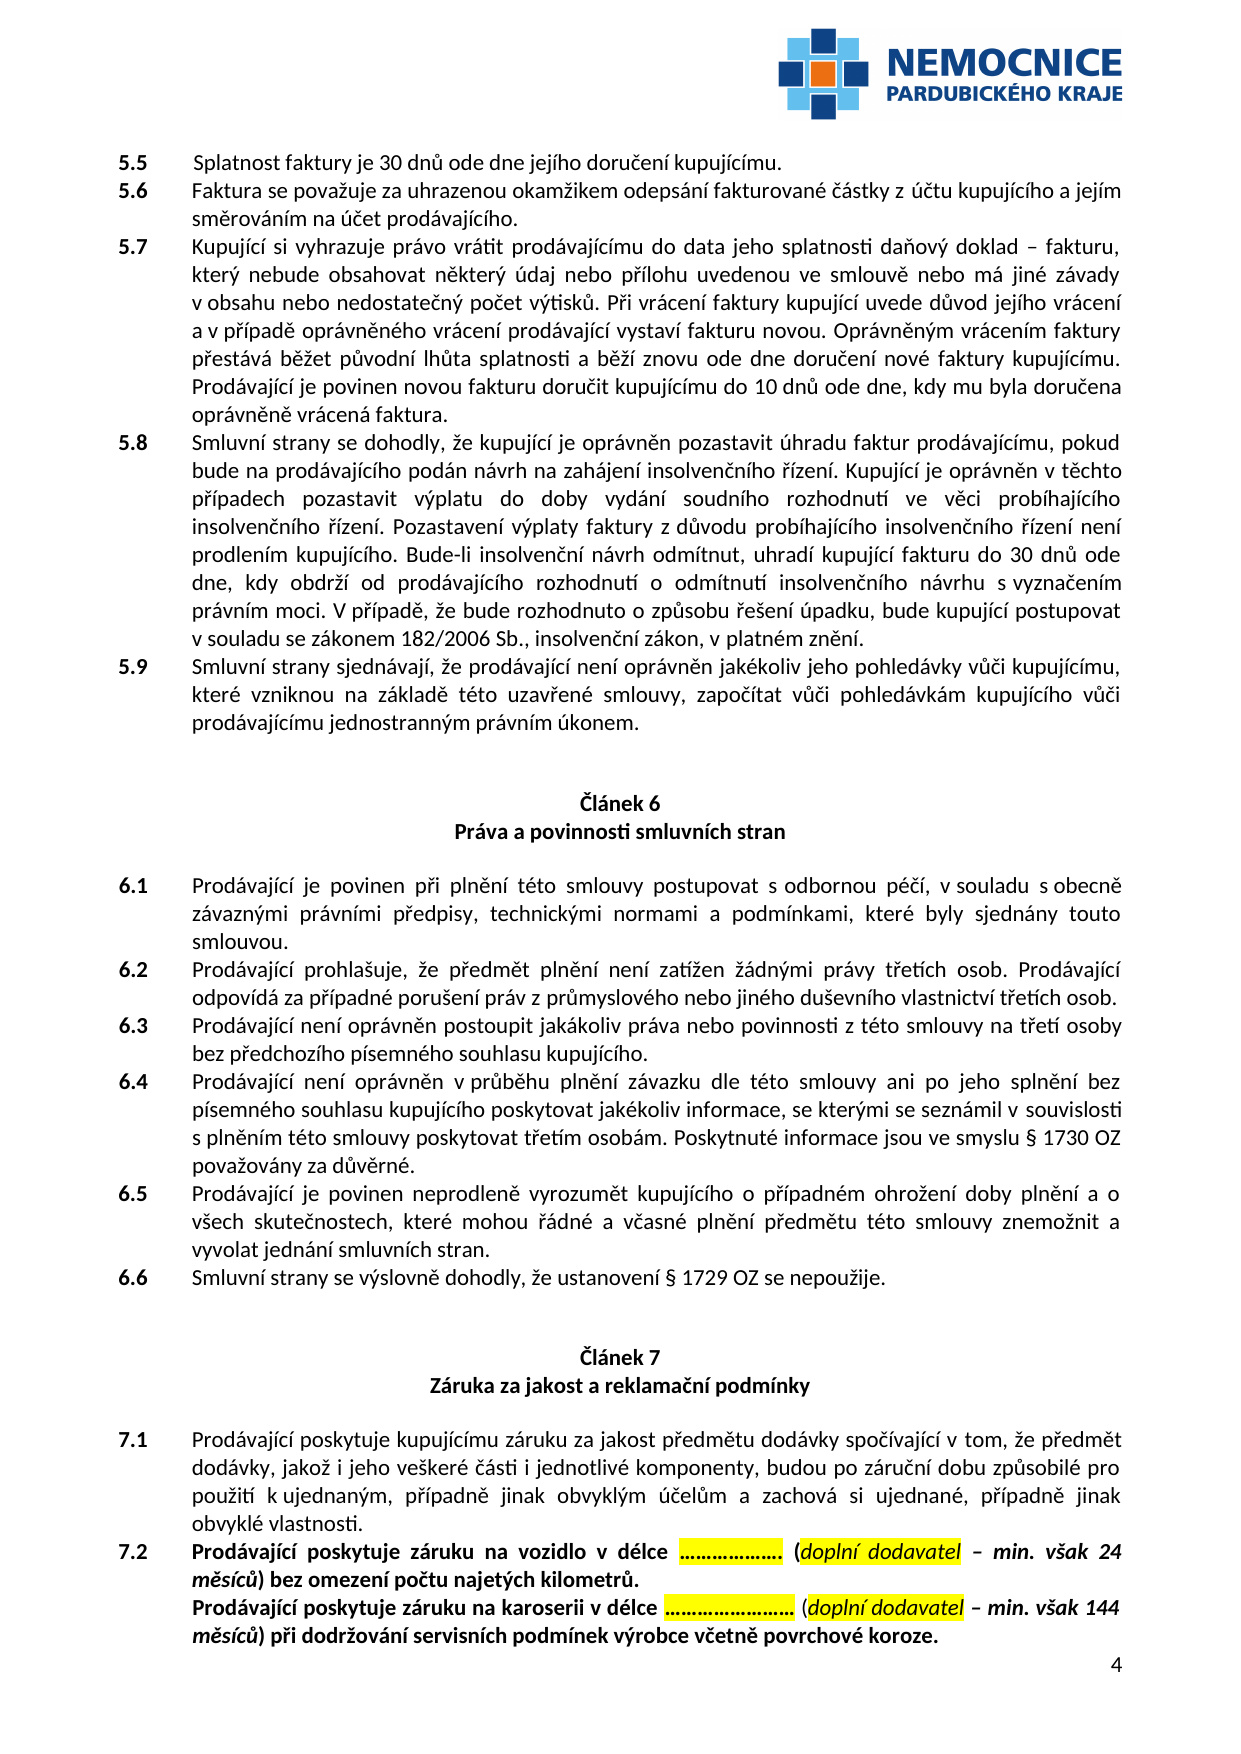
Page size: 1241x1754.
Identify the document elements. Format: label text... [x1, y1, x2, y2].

picture [777, 28, 1123, 121]
text 6.5 Prodávající je povinen neprodleně vyrozumět kupujícího o případném ohrožení doby plnění a o všech skutečnostech, které mohou řádné a včasné plnění předmětu této smlouvy znemožnit a vyvolat jednání smluvních stran. [118, 1179, 1122, 1263]
text Článek 7 [118, 1343, 1122, 1371]
text 5.9 Smluvní strany sjednávají, že prodávající není oprávněn jakékoliv jeho pohledávky vůči kupujícímu, které vzniknou na základě této uzavřené smlouvy, započítat vůči pohledávkám kupujícího vůči prodávajícímu jednostranným právním úkonem. [118, 652, 1122, 736]
text 5.6 Faktura se považuje za uhrazenou okamžikem odepsání fakturované částky z účtu kupujícího a jejím směrováním na účet prodávajícího. [118, 176, 1122, 232]
text 6.2 Prodávající prohlašuje, že předmět plnění není zatížen žádnými právy třetích osob. Prodávající odpovídá za případné porušení práv z průmyslového nebo jiného duševního vlastnictví třetích osob. [118, 955, 1122, 1011]
text Práva a povinnosti smluvních stran [118, 817, 1122, 845]
text Článek 6 [118, 789, 1122, 817]
text 6.3 Prodávající není oprávněn postoupit jakákoliv práva nebo povinnosti z této smlouvy na třetí osoby bez předchozího písemného souhlasu kupujícího. [118, 1011, 1122, 1067]
text 7.2 Prodávající poskytuje záruku na vozidlo v délce ………………. (doplní dodavatel – min. však 24 měsíců) bez omezení počtu najetých kilometrů. [118, 1537, 1122, 1593]
text 5.5 Splatnost faktury je 30 dnů ode dne jejího doručení kupujícímu. [118, 148, 1122, 176]
text 5.8 Smluvní strany se dohodly, že kupující je oprávněn pozastavit úhradu faktur prodávajícímu, pokud bude na prodávajícího podán návrh na zahájení insolvenčního řízení. Kupující je oprávněn v těchto případech pozastavit výplatu do doby vydání soudního rozhodnutí ve věci probíhajícího insolvenčního řízení. Pozastavení výplaty faktury z důvodu probíhajícího insolvenčního řízení není prodlením kupujícího. Bude-li insolvenční návrh odmítnut, uhradí kupující fakturu do 30 dnů ode dne, kdy obdrží od prodávajícího rozhodnutí o odmítnutí insolvenčního návrhu s vyznačením právním moci. V případě, že bude rozhodnuto o způsobu řešení úpadku, bude kupující postupovat v souladu se zákonem 182/2006 Sb., insolvenční zákon, v platném znění. [118, 428, 1122, 652]
text Záruka za jakost a reklamační podmínky [118, 1371, 1122, 1399]
text 6.1 Prodávající je povinen při plnění této smlouvy postupovat s odbornou péčí, v souladu s obecně závaznými právními předpisy, technickými normami a podmínkami, které byly sjednány touto smlouvou. [118, 871, 1122, 955]
text Prodávající poskytuje záruku na karoserii v délce …………………… (doplní dodavatel – min. však 144 měsíců) při dodržování servisních podmínek výrobce včetně povrchové koroze. [192, 1593, 1122, 1649]
text 7.1 Prodávající poskytuje kupujícímu záruku za jakost předmětu dodávky spočívající v tom, že předmět dodávky, jakož i jeho veškeré části i jednotlivé komponenty, budou po záruční dobu způsobilé pro použití k ujednaným, případně jinak obvyklým účelům a zachová si ujednané, případně jinak obvyklé vlastnosti. [118, 1425, 1122, 1537]
text 5.7 Kupující si vyhrazuje právo vrátit prodávajícímu do data jeho splatnosti daňový doklad – fakturu, který nebude obsahovat některý údaj nebo přílohu uvedenou ve smlouvě nebo má jiné závady v obsahu nebo nedostatečný počet výtisků. Při vrácení faktury kupující uvede důvod jejího vrácení a v případě oprávněného vrácení prodávající vystaví fakturu novou. Oprávněným vrácením faktury přestává běžet původní lhůta splatnosti a běží znovu ode dne doručení nové faktury kupujícímu. Prodávající je povinen novou fakturu doručit kupujícímu do 10 dnů ode dne, kdy mu byla doručena oprávněně vrácená faktura. [118, 232, 1122, 428]
text 6.6 Smluvní strany se výslovně dohodly, že ustanovení § 1729 OZ se nepoužije. [118, 1263, 1122, 1292]
text 6.4 Prodávající není oprávněn v průběhu plnění závazku dle této smlouvy ani po jeho splnění bez písemného souhlasu kupujícího poskytovat jakékoliv informace, se kterými se seznámil v souvislosti s plněním této smlouvy poskytovat třetím osobám. Poskytnuté informace jsou ve smyslu § 1730 OZ považovány za důvěrné. [118, 1067, 1122, 1179]
